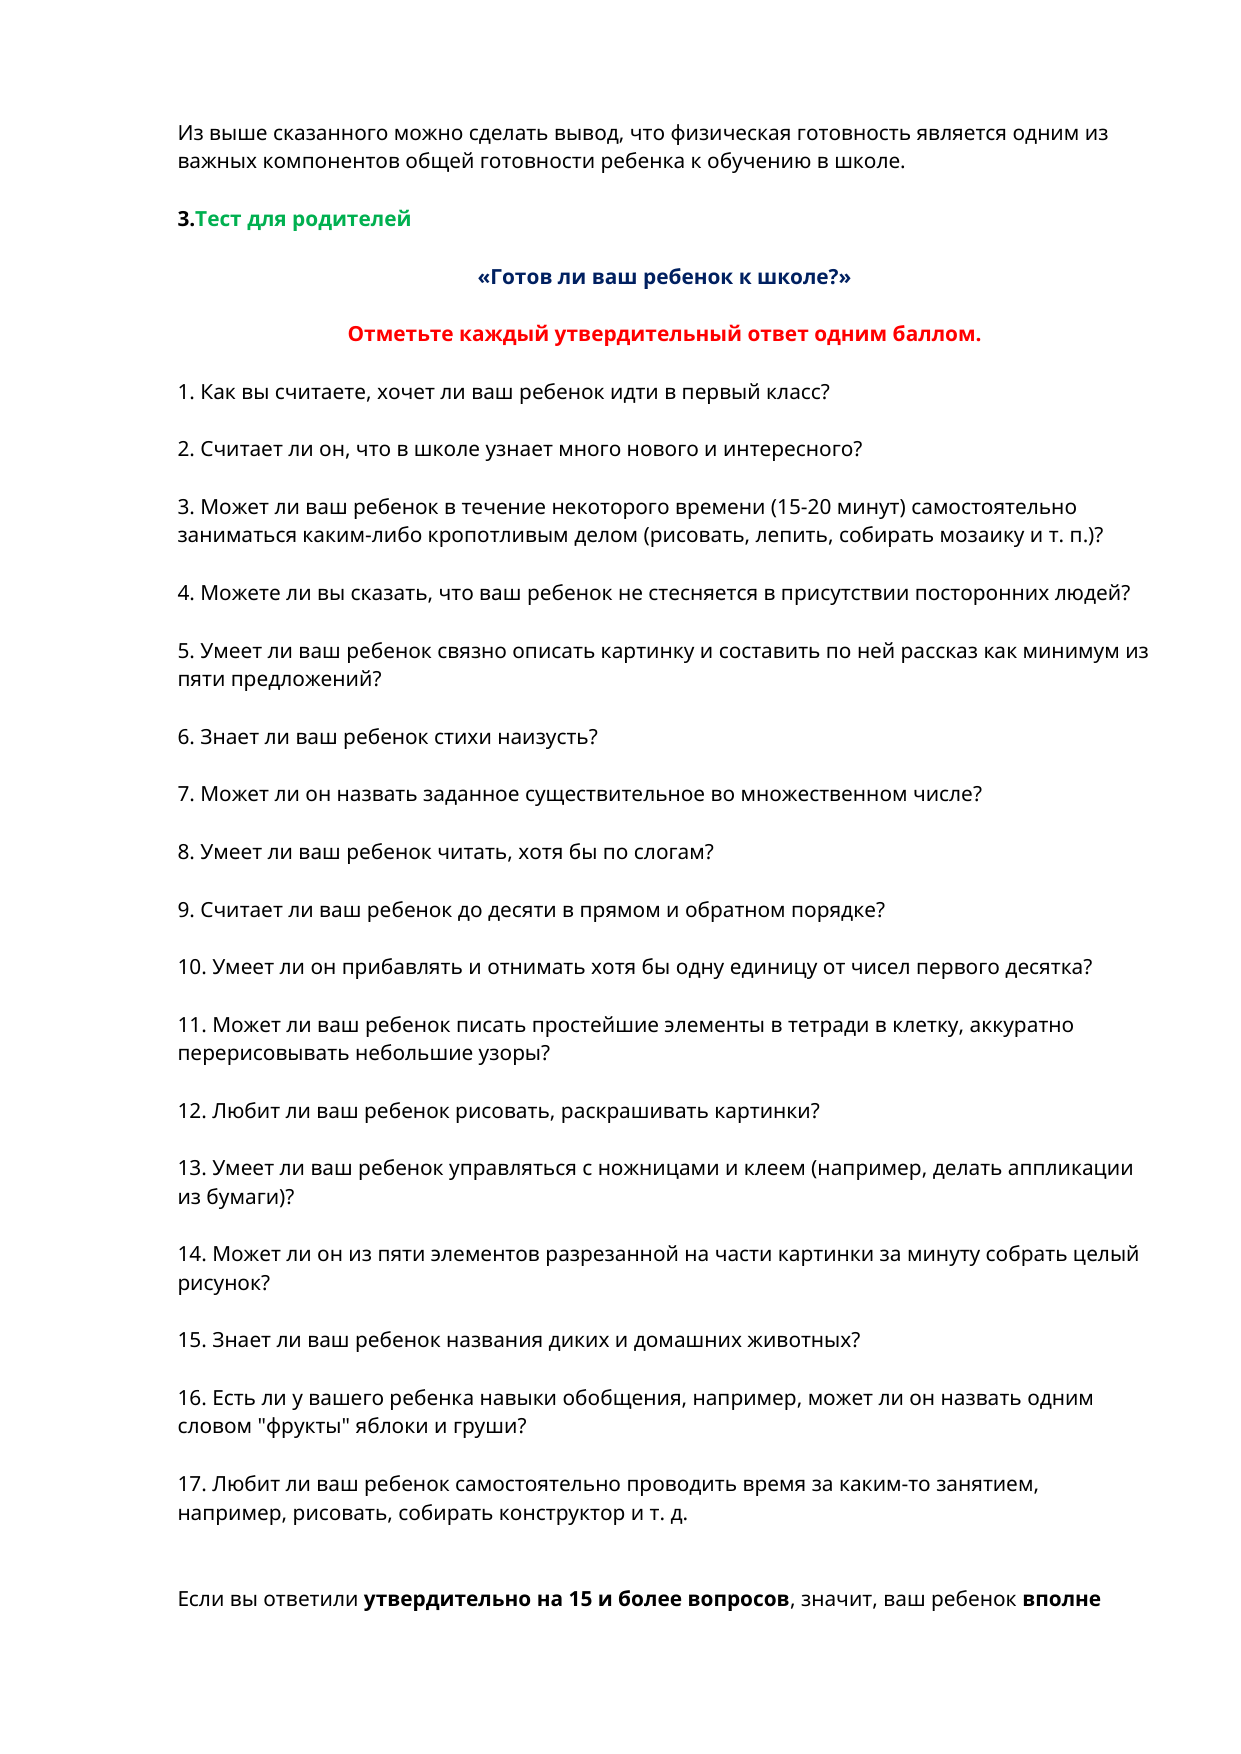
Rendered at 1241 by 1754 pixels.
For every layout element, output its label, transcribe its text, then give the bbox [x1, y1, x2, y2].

text 2. Считает ли он, что в школе узнает много нового и интересного? [177, 434, 1152, 463]
text 3.Тест для родителей [177, 204, 1152, 233]
text 10. Умеет ли он прибавлять и отнимать хотя бы одну единицу от чисел первого десятка? [177, 952, 1152, 981]
text Отметьте каждый утвердительный ответ одним баллом. [177, 319, 1152, 348]
text 5. Умеет ли ваш ребенок связно описать картинку и составить по ней рассказ как минимум из пяти предложений? [177, 636, 1152, 693]
text 11. Может ли ваш ребенок писать простейшие элементы в тетради в клетку, аккуратно перерисовывать небольшие узоры? [177, 1010, 1152, 1067]
text 9. Считает ли ваш ребенок до десяти в прямом и обратном порядке? [177, 895, 1152, 923]
text 3. Может ли ваш ребенок в течение некоторого времени (15-20 минут) самостоятельно заниматься каким-либо кропотливым делом (рисовать, лепить, собирать мозаику и т. п.)? [177, 492, 1152, 549]
text 16. Есть ли у вашего ребенка навыки обобщения, например, может ли он назвать одним словом "фрукты" яблоки и груши? [177, 1383, 1152, 1440]
text «Готов ли ваш ребенок к школе?» [177, 262, 1152, 290]
text 12. Любит ли ваш ребенок рисовать, раскрашивать картинки? [177, 1096, 1152, 1124]
text 15. Знает ли ваш ребенок названия диких и домашних животных? [177, 1326, 1152, 1354]
text 7. Может ли он назвать заданное существительное во множественном числе? [177, 779, 1152, 808]
text 13. Умеет ли ваш ребенок управляться с ножницами и клеем (например, делать аппликации из бумаги)? [177, 1153, 1152, 1210]
text 4. Можете ли вы сказать, что ваш ребенок не стесняется в присутствии посторонних людей? [177, 578, 1152, 607]
text 8. Умеет ли ваш ребенок читать, хотя бы по слогам? [177, 837, 1152, 866]
text 6. Знает ли ваш ребенок стихи наизусть? [177, 722, 1152, 750]
text Из выше сказанного можно сделать вывод, что физическая готовность является одним из важных компонентов общей готовности ребенка к обучению в школе. [177, 118, 1152, 175]
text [177, 1555, 1152, 1612]
text 17. Любит ли ваш ребенок самостоятельно проводить время за каким-то занятием, например, рисовать, собирать конструктор и т. д. [177, 1469, 1152, 1526]
text 1. Как вы считаете, хочет ли ваш ребенок идти в первый класс? [177, 377, 1152, 405]
text 14. Может ли он из пяти элементов разрезанной на части картинки за минуту собрать целый рисунок? [177, 1239, 1152, 1296]
